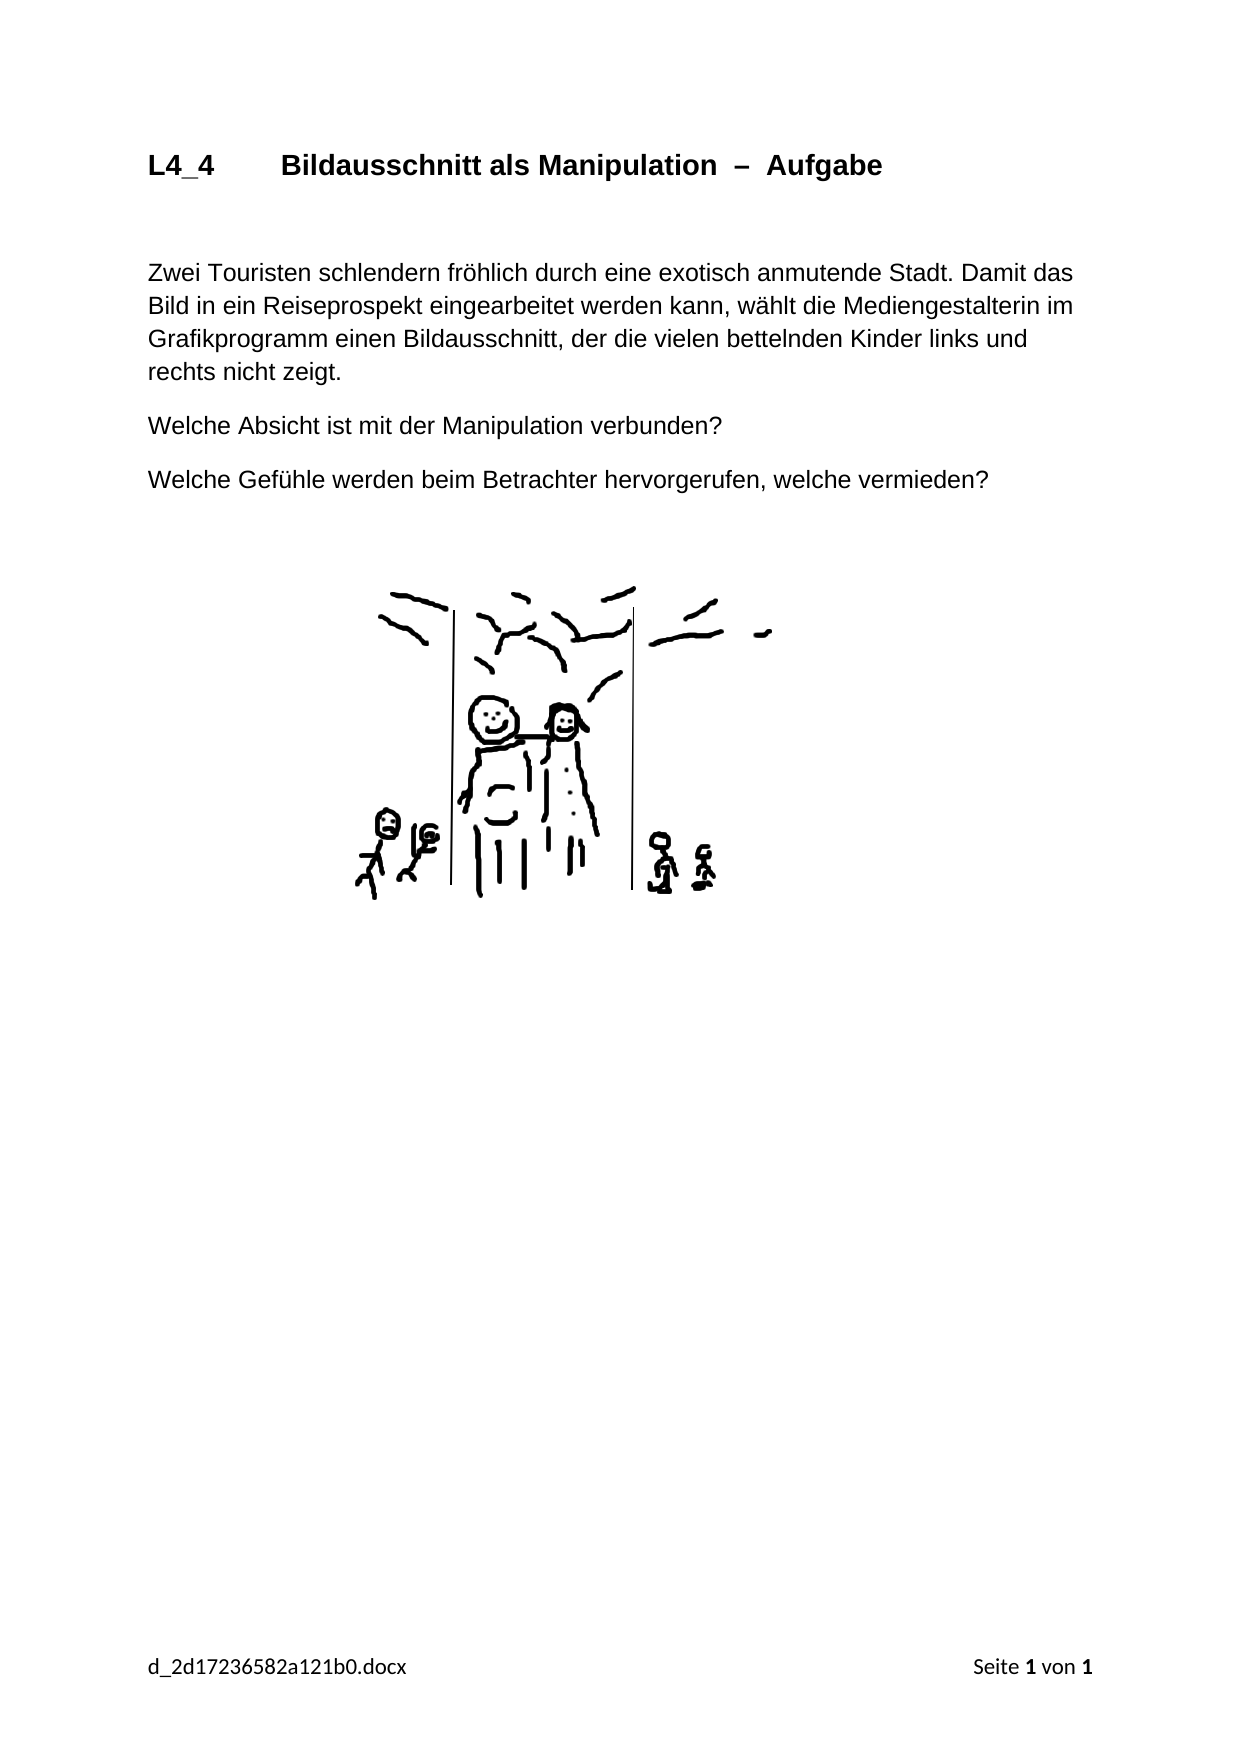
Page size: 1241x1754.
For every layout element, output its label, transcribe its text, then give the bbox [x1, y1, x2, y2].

text Zwei Touristen schlendern fröhlich durch eine exotisch anmutende Stadt. Damit das Bild in ein Reiseprospekt eingearbeitet werden kann, wählt die Mediengestalterin im Grafikprogramm einen Bildausschnitt, der die vielen bettelnden Kinder links und rechts nicht zeigt. [148, 258, 1093, 386]
picture [283, 572, 839, 920]
text Welche Gefühle werden beim Betrachter hervorgerufen, welche vermieden? [148, 465, 1093, 493]
text Welche Absicht ist mit der Manipulation verbunden? [148, 411, 1093, 440]
text L4_4 Bildausschnitt als Manipulation – Aufgabe [148, 148, 1093, 181]
